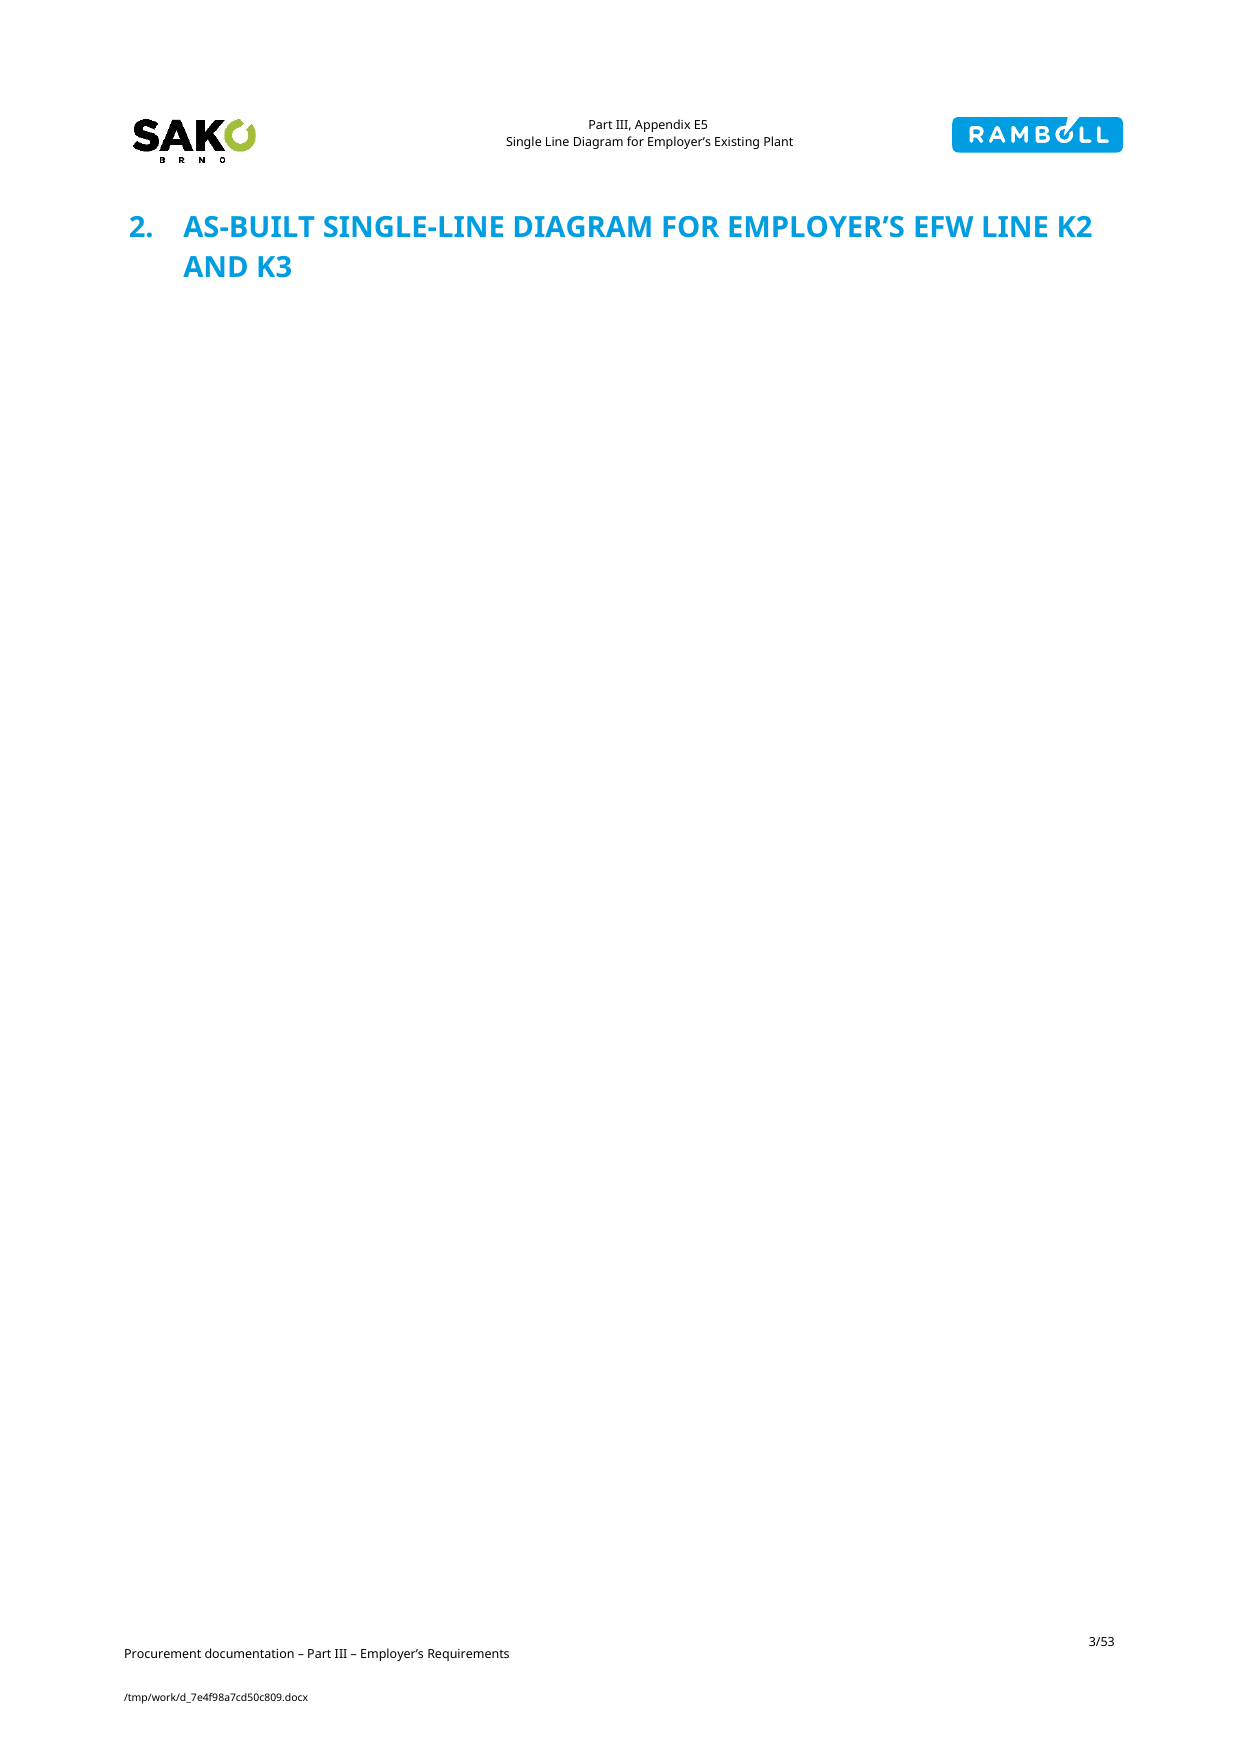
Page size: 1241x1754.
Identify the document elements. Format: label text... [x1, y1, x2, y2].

subtitle As-built Single-Line Diagram for Employer’s EfW Line K2 and K3 [153, 207, 1116, 286]
picture [132, 119, 256, 163]
